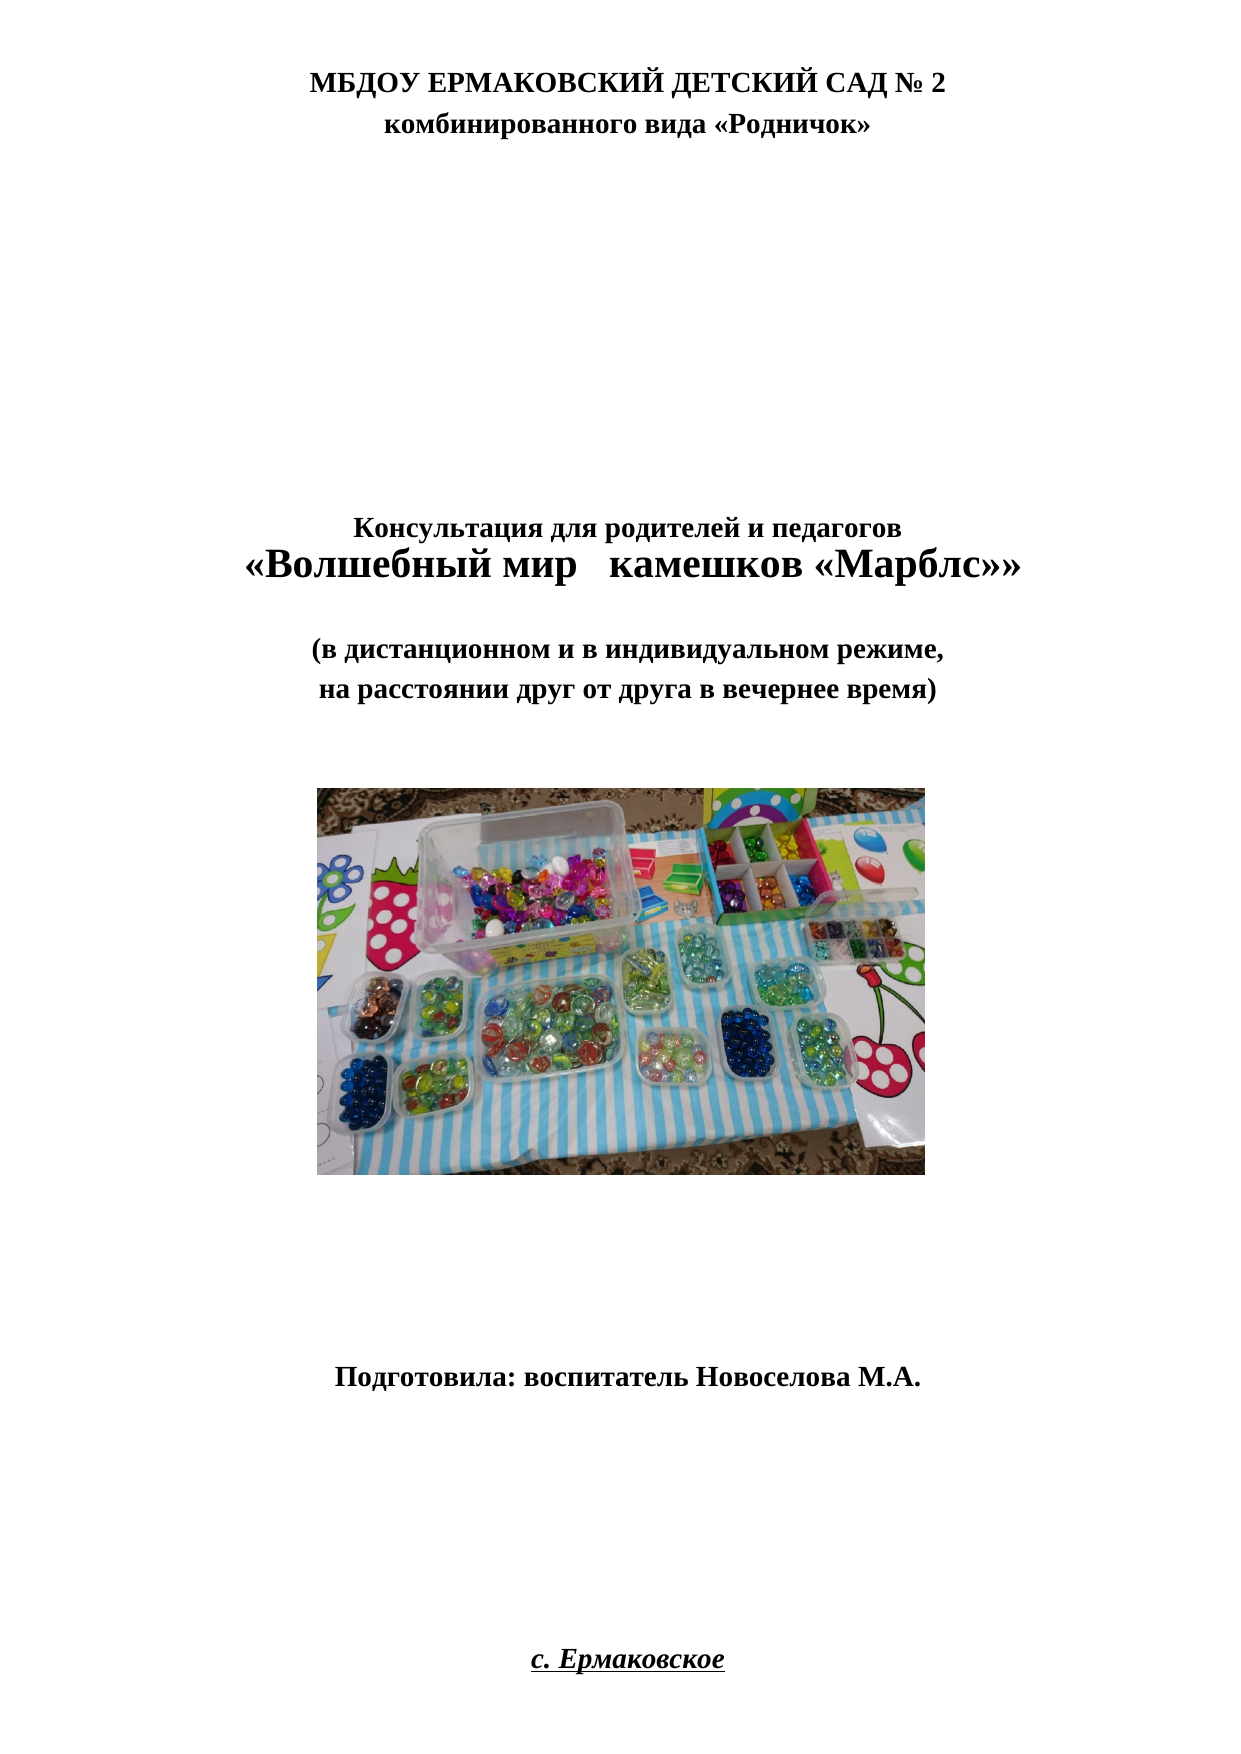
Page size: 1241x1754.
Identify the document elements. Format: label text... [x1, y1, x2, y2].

subtitle на расстоянии друг от друга в вечернее время) [92, 672, 1163, 706]
subtitle МБДОУ ЕРМАКОВСКИЙ ДЕТСКИЙ САД № 2 [92, 66, 1163, 99]
subtitle комбинированного вида «Родничок» [92, 106, 1163, 140]
subtitle «Волшебный мир камешков «Марблс»» [92, 551, 1163, 584]
subtitle Консультация для родителей и педагогов [92, 511, 1163, 544]
subtitle Подготовила: воспитатель Новоселова М.А. [92, 1359, 1163, 1393]
subtitle с. Ермаковское [92, 1642, 1163, 1676]
subtitle (в дистанционном и в индивидуальном режиме, [92, 632, 1163, 665]
